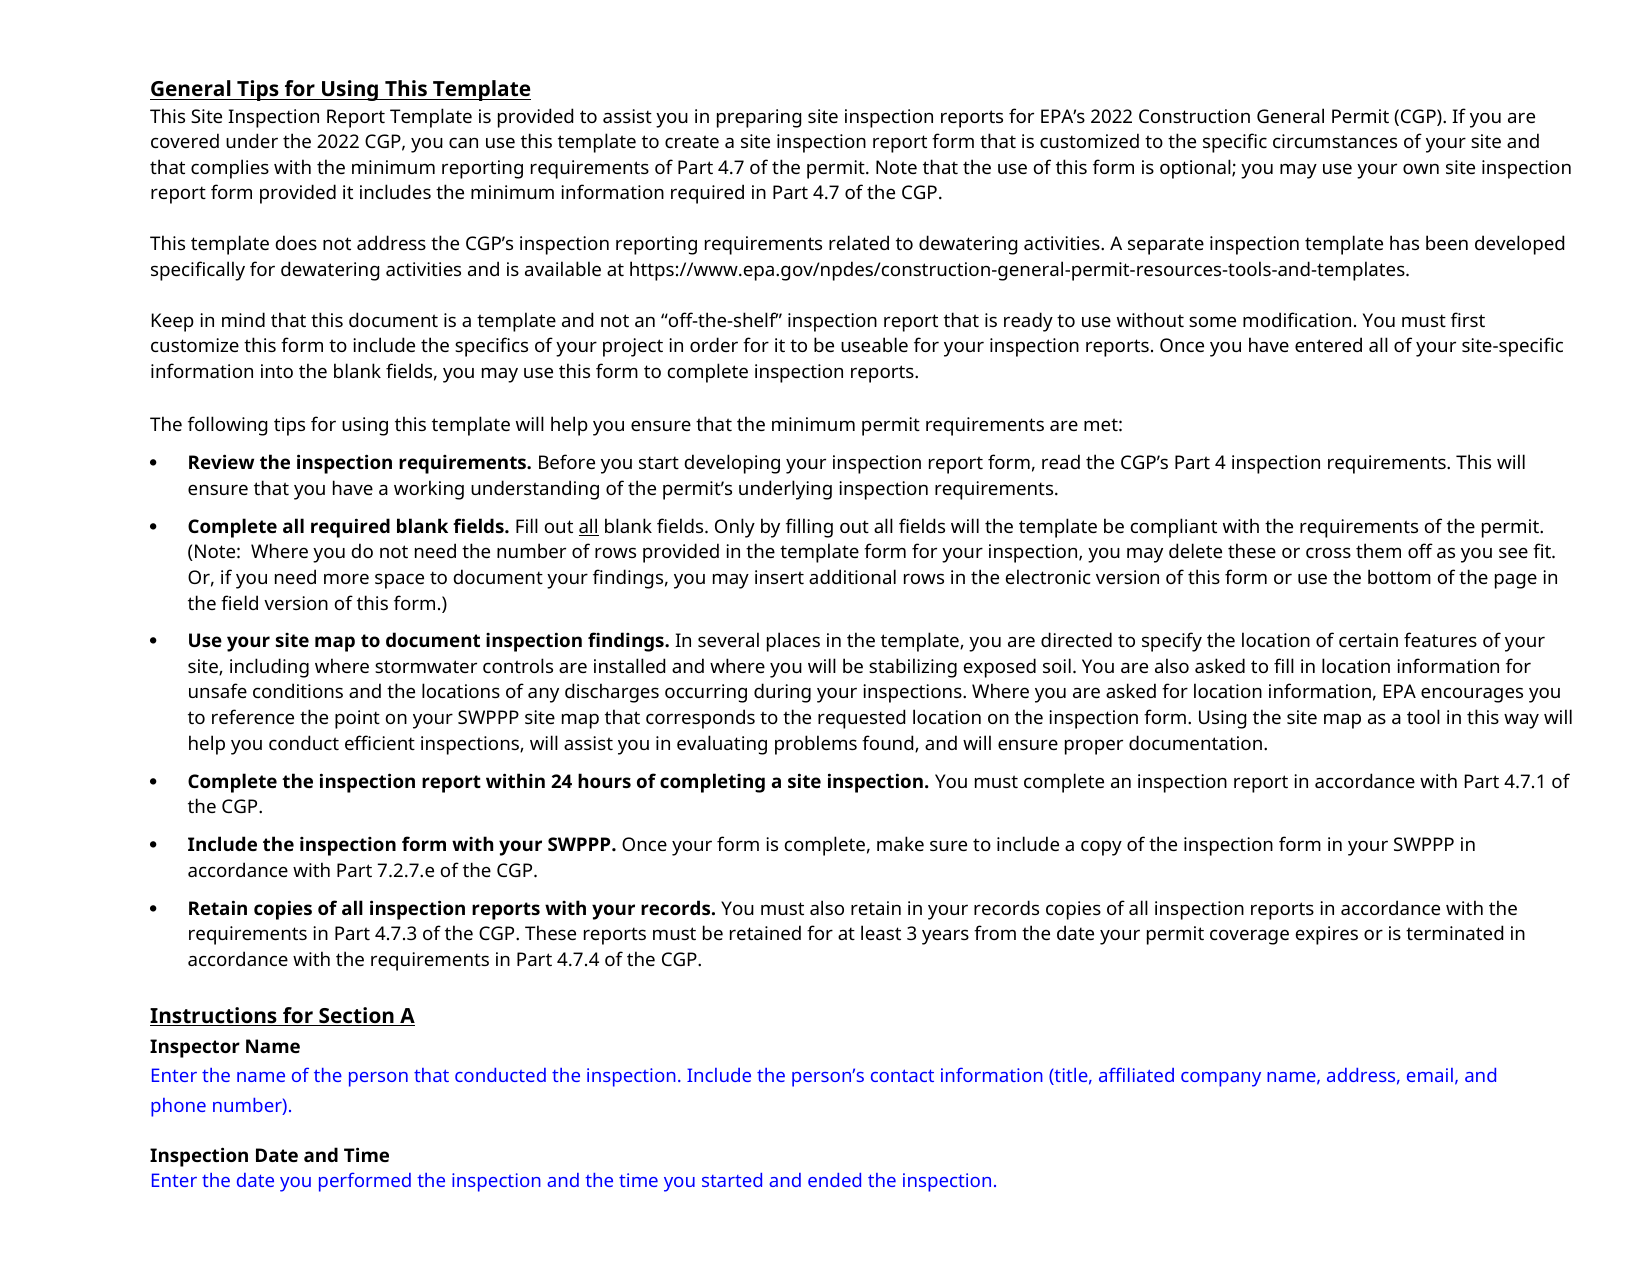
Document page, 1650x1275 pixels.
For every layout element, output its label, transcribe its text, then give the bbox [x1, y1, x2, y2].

text Inspector Name [150, 1033, 1528, 1059]
list Review the inspection requirements. Before you start developing your inspection report form, read the CGP’s Part 4 inspection requirements. This will ensure that you have a working understanding of the permit’s underlying inspection requirements. [150, 450, 1575, 501]
text This Site Inspection Report Template is provided to assist you in preparing site inspection reports for EPA’s 2022 Construction General Permit (CGP). If you are covered under the 2022 CGP, you can use this template to create a site inspection report form that is customized to the specific circumstances of your site and that complies with the minimum reporting requirements of Part 4.7 of the permit. Note that the use of this form is optional; you may use your own site inspection report form provided it includes the minimum information required in Part 4.7 of the CGP. [150, 103, 1575, 205]
list Use your site map to document inspection findings. In several places in the template, you are directed to specify the location of certain features of your site, including where stormwater controls are installed and where you will be stabilizing exposed soil. You are also asked to fill in location information for unsafe conditions and the locations of any discharges occurring during your inspections. Where you are asked for location information, EPA encourages you to reference the point on your SWPPP site map that corresponds to the requested location on the inspection form. Using the site map as a tool in this way will help you conduct efficient inspections, will assist you in evaluating problems found, and will ensure proper documentation. [150, 628, 1575, 755]
text Instructions for Section A [150, 1001, 1575, 1029]
list Complete the inspection report within 24 hours of completing a site inspection. You must complete an inspection report in accordance with Part 4.7.1 of the CGP. [150, 768, 1575, 819]
text General Tips for Using This Template [150, 74, 1575, 103]
text The following tips for using this template will help you ensure that the minimum permit requirements are met: [150, 412, 1575, 437]
text Keep in mind that this document is a template and not an “off-the-shelf” inspection report that is ready to use without some modification. You must first customize this form to include the specifics of your project in order for it to be useable for your inspection reports. Once you have entered all of your site-specific information into the blank fields, you may use this form to complete inspection reports. [150, 307, 1575, 384]
text Inspection Date and Time [150, 1142, 1575, 1168]
list Complete all required blank fields. Fill out all blank fields. Only by filling out all fields will the template be compliant with the requirements of the permit. (Note: Where you do not need the number of rows provided in the template form for your inspection, you may delete these or cross them off as you see fit. Or, if you need more space to document your findings, you may insert additional rows in the electronic version of this form or use the bottom of the page in the field version of this form.) [150, 513, 1575, 615]
text This template does not address the CGP’s inspection reporting requirements related to dewatering activities. A separate inspection template has been developed specifically for dewatering activities and is available at https://www.epa.gov/npdes/construction-general-permit-resources-tools-and-templates. [150, 231, 1575, 282]
list Retain copies of all inspection reports with your records. You must also retain in your records copies of all inspection reports in accordance with the requirements in Part 4.7.3 of the CGP. These reports must be retained for at least 3 years from the date your permit coverage expires or is terminated in accordance with the requirements in Part 4.7.4 of the CGP. [150, 895, 1575, 972]
text Enter the name of the person that conducted the inspection. Include the person’s contact information (title, affiliated company name, address, email, and phone number). [150, 1063, 1528, 1117]
text Enter the date you performed the inspection and the time you started and ended the inspection. [150, 1168, 1575, 1193]
list Include the inspection form with your SWPPP. Once your form is complete, make sure to include a copy of the inspection form in your SWPPP in accordance with Part 7.2.7.e of the CGP. [150, 831, 1575, 882]
